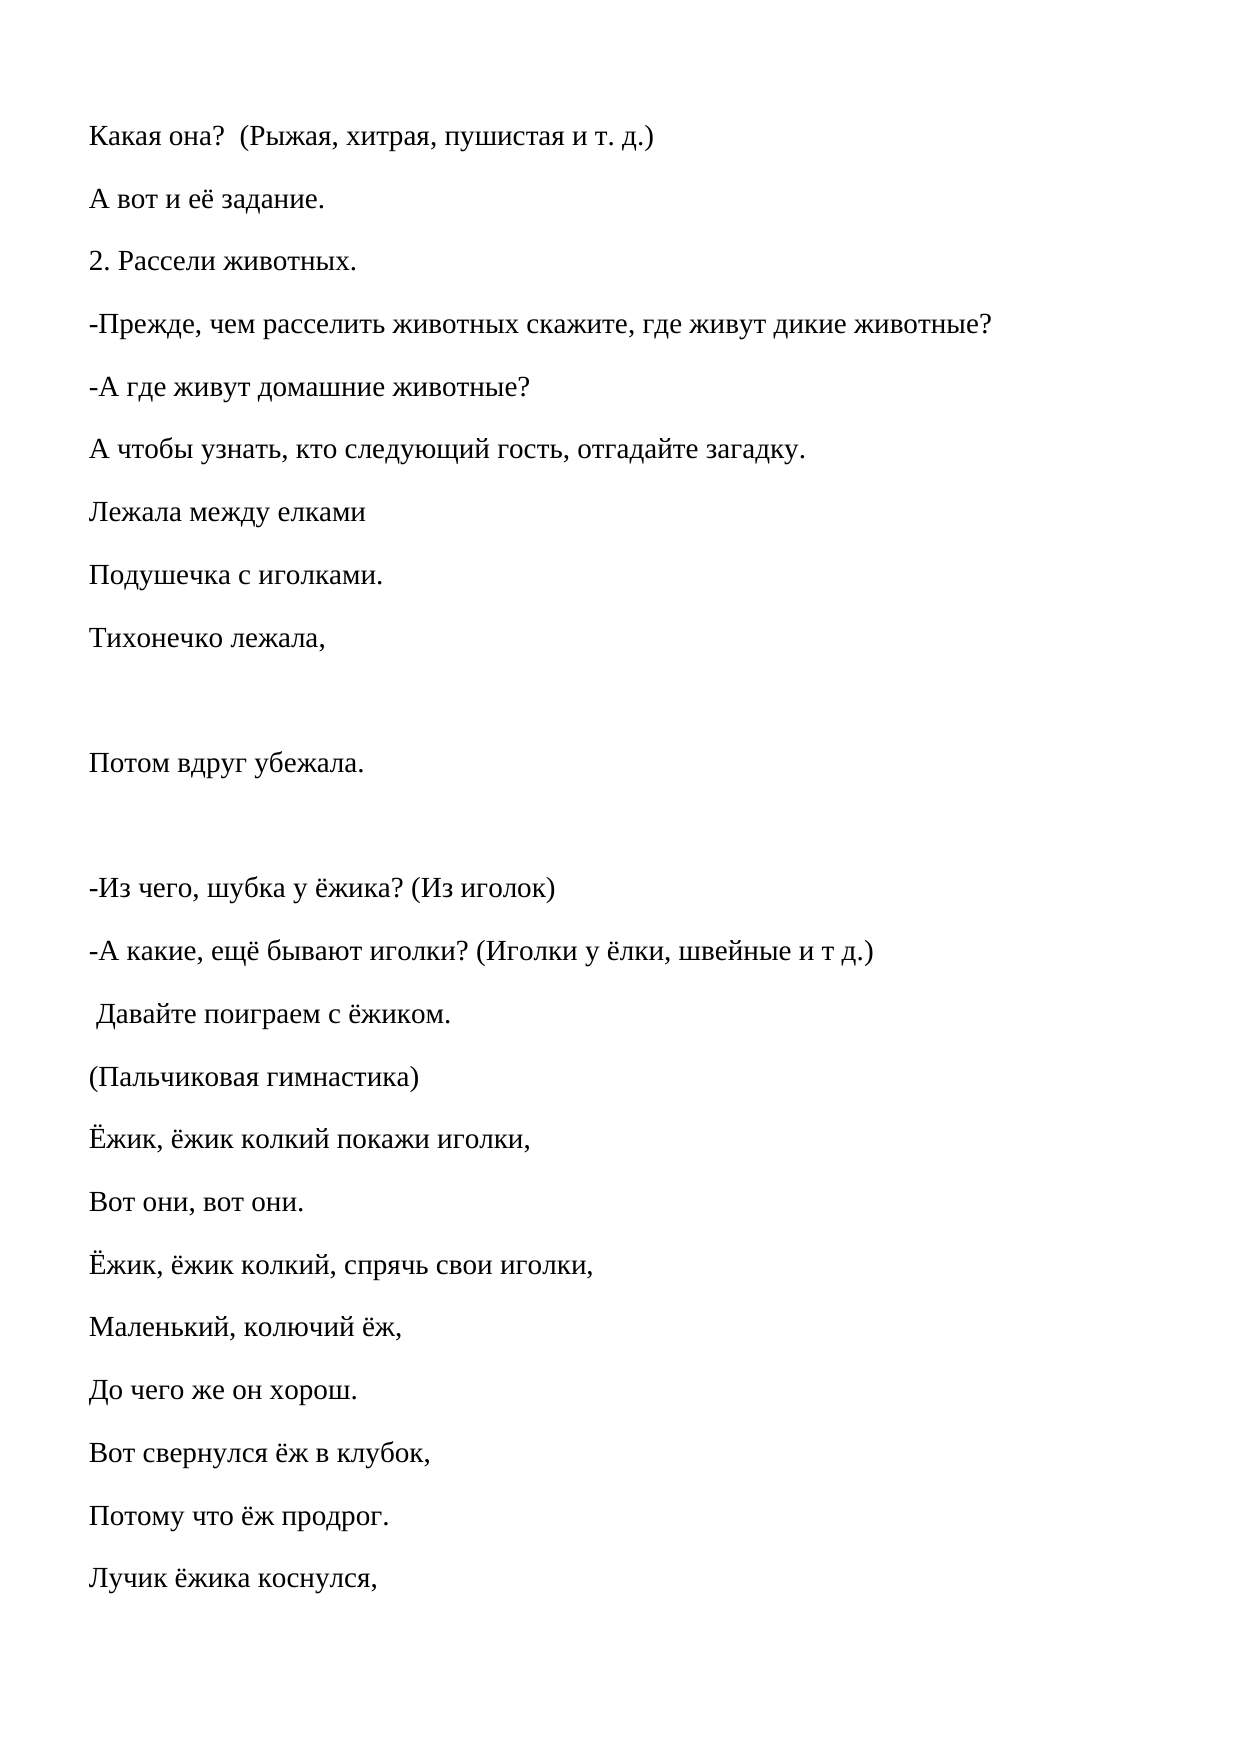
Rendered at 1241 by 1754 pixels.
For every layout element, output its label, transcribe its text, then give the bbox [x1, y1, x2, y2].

text А чтобы узнать, кто следующий гость, отгадайте загадку. [88, 432, 1063, 465]
text -А какие, ещё бывают иголки? (Иголки у ёлки, швейные и т д.) [88, 933, 1063, 967]
text Вот свернулся ёж в клубок, [88, 1435, 1063, 1468]
text Потом вдруг убежала. [88, 745, 1063, 779]
text Ёжик, ёжик колкий покажи иголки, [88, 1121, 1063, 1155]
text (Пальчиковая гимнастика) [88, 1059, 1063, 1092]
text Потому что ёж продрог. [88, 1498, 1063, 1531]
text Какая она? (Рыжая, хитрая, пушистая и т. д.) [88, 118, 1063, 152]
text Ёжик, ёжик колкий, спрячь свои иголки, [88, 1247, 1063, 1280]
text Лучик ёжика коснулся, [88, 1560, 1063, 1594]
text Маленький, колючий ёж, [88, 1309, 1063, 1343]
text До чего же он хорош. [88, 1372, 1063, 1406]
text Лежала между елками [88, 494, 1063, 528]
text -Из чего, шубка у ёжика? (Из иголок) [88, 871, 1063, 904]
text Тихонечко лежала, [88, 620, 1063, 653]
text Вот они, вот они. [88, 1184, 1063, 1218]
text 2. Рассели животных. [88, 243, 1063, 277]
text -Прежде, чем расселить животных скажите, где живут дикие животные? [88, 306, 1063, 340]
text -А где живут домашние животные? [88, 369, 1063, 402]
text Подушечка с иголками. [88, 557, 1063, 591]
text А вот и её задание. [88, 181, 1063, 214]
text Давайте поиграем с ёжиком. [88, 996, 1063, 1029]
